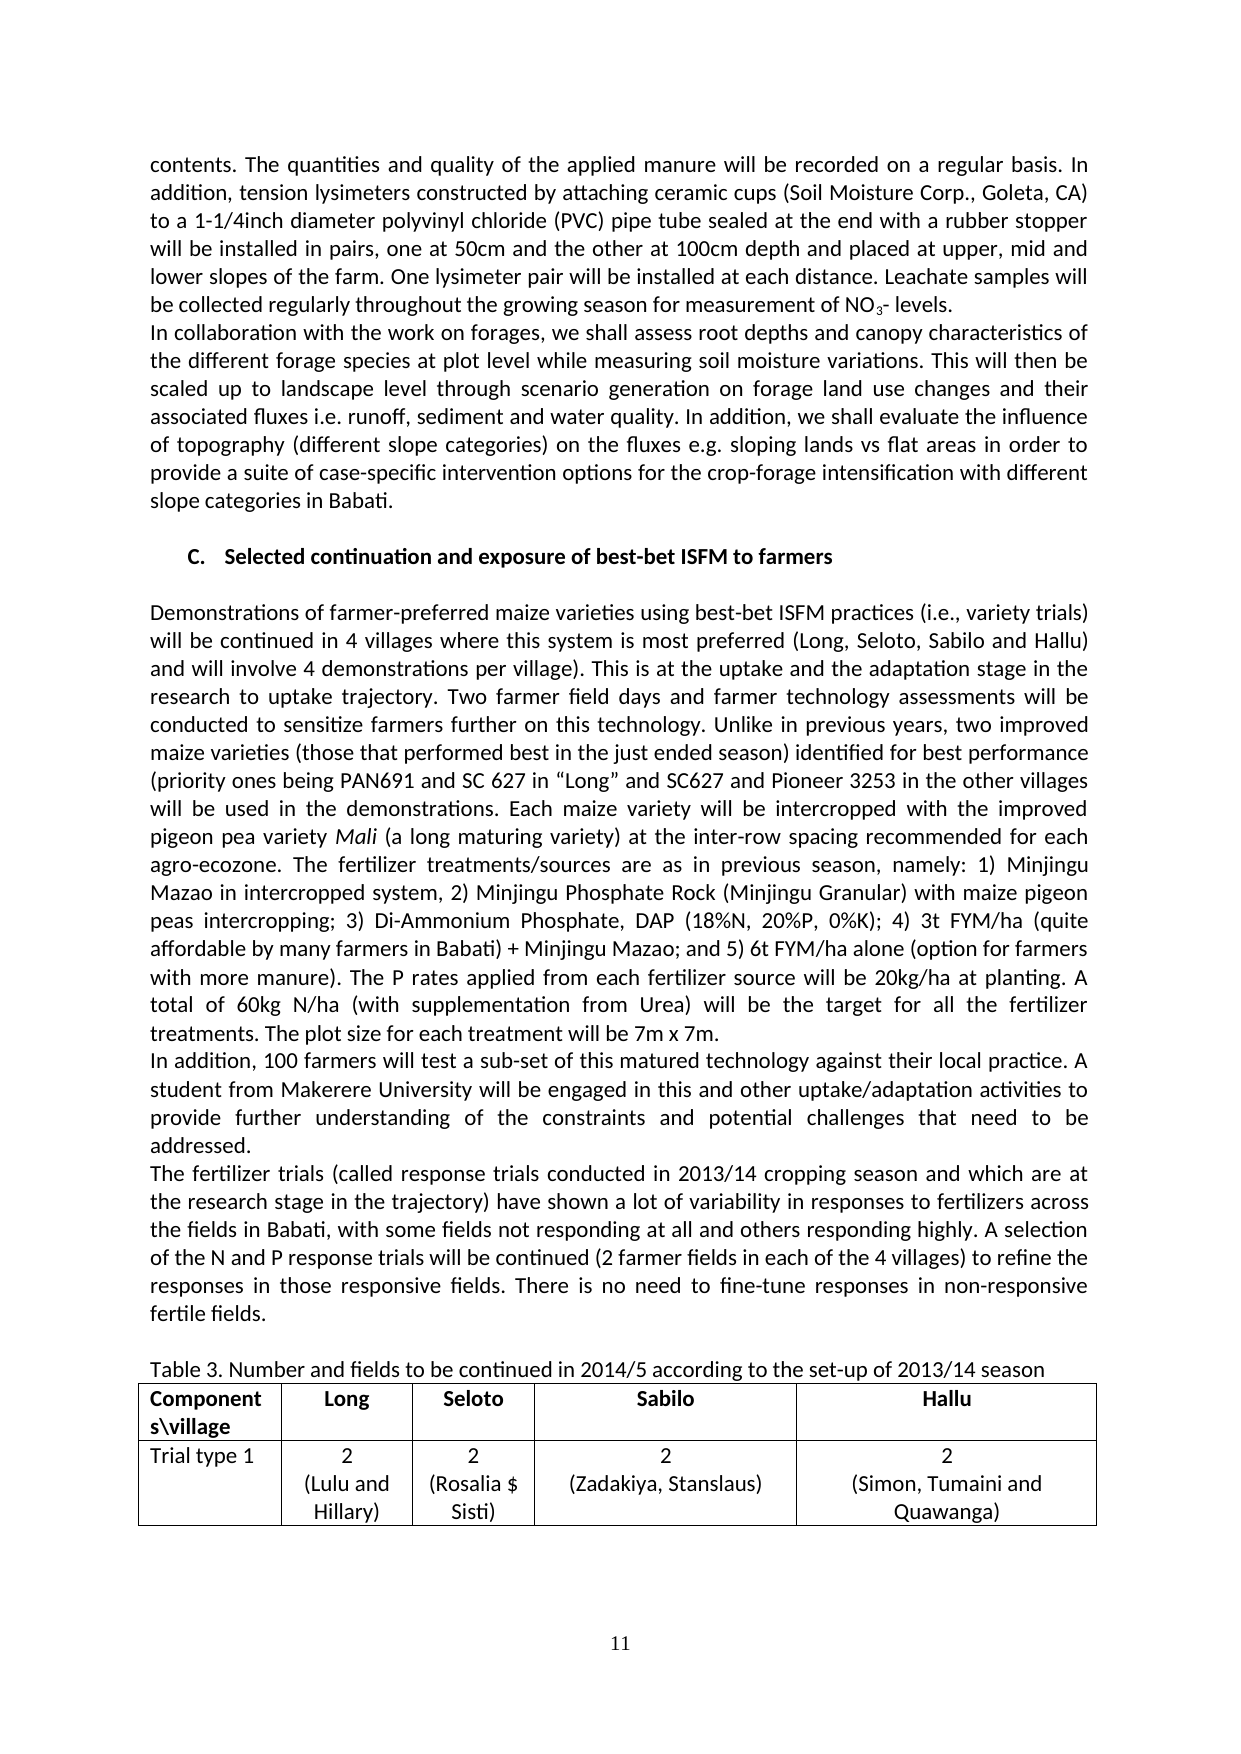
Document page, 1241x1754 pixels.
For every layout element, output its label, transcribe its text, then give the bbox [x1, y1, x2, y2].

table_header Sabilo [535, 1384, 796, 1440]
table_cell 2 (Zadakiya, Stanslaus) [535, 1441, 796, 1525]
table_cell 2 (Rosalia $ Sisti) [413, 1441, 534, 1525]
table_header Long [282, 1384, 412, 1440]
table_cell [282, 1441, 412, 1525]
text Table 3. Number and fields to be continued in 2014/5 according to the set-up of 2013/14 season [150, 1355, 1090, 1383]
table_header Seloto [413, 1384, 534, 1440]
list Selected continuation and exposure of best-bet ISFM to farmers [187, 542, 1090, 570]
text In addition, 100 farmers will test a sub-set of this matured technology against their local practice. A student from Makerere University will be engaged in this and other uptake/adaptation activities to provide further understanding of the constraints and potential challenges that need to be addressed. [150, 1047, 1090, 1159]
text The fertilizer trials (called response trials conducted in 2013/14 cropping season and which are at the research stage in the trajectory) have shown a lot of variability in responses to fertilizers across the fields in Babati, with some fields not responding at all and others responding highly. A selection of the N and P response trials will be continued (2 farmer fields in each of the 4 villages) to refine the responses in those responsive fields. There is no need to fine-tune responses in non-responsive fertile fields. [150, 1159, 1090, 1327]
text In collaboration with the work on forages, we shall assess root depths and canopy characteristics of the different forage species at plot level while measuring soil moisture variations. This will then be scaled up to landscape level through scenario generation on forage land use changes and their associated fluxes i.e. runoff, sediment and water quality. In addition, we shall evaluate the influence of topography (different slope categories) on the fluxes e.g. sloping lands vs flat areas in order to provide a suite of case-specific intervention options for the crop-forage intensification with different slope categories in Babati. [150, 318, 1090, 514]
table_header Components\village [139, 1384, 281, 1440]
table_cell Trial type 1 [139, 1441, 281, 1525]
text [150, 150, 1090, 318]
table_header Hallu [797, 1384, 1096, 1440]
text Demonstrations of farmer-preferred maize varieties using best-bet ISFM practices (i.e., variety trials) will be continued in 4 villages where this system is most preferred (Long, Seloto, Sabilo and Hallu) and will involve 4 demonstrations per village). This is at the uptake and the adaptation stage in the research to uptake trajectory. Two farmer field days and farmer technology assessments will be conducted to sensitize farmers further on this technology. Unlike in previous years, two improved maize varieties (those that performed best in the just ended season) identified for best performance (priority ones being PAN691 and SC 627 in “Long” and SC627 and Pioneer 3253 in the other villages will be used in the demonstrations. Each maize variety will be intercropped with the improved pigeon pea variety Mali (a long maturing variety) at the inter-row spacing recommended for each agro-ecozone. The fertilizer treatments/sources are as in previous season, namely: 1) Minjingu Mazao in intercropped system, 2) Minjingu Phosphate Rock (Minjingu Granular) with maize pigeon peas intercropping; 3) Di-Ammonium Phosphate, DAP (18%N, 20%P, 0%K); 4) 3t FYM/ha (quite affordable by many farmers in Babati) + Minjingu Mazao; and 5) 6t FYM/ha alone (option for farmers with more manure). The P rates applied from each fertilizer source will be 20kg/ha at planting. A total of 60kg N/ha (with supplementation from Urea) will be the target for all the fertilizer treatments. The plot size for each treatment will be 7m x 7m. [150, 598, 1090, 1047]
table_cell 2 (Simon, Tumaini and Quawanga) [797, 1441, 1096, 1525]
